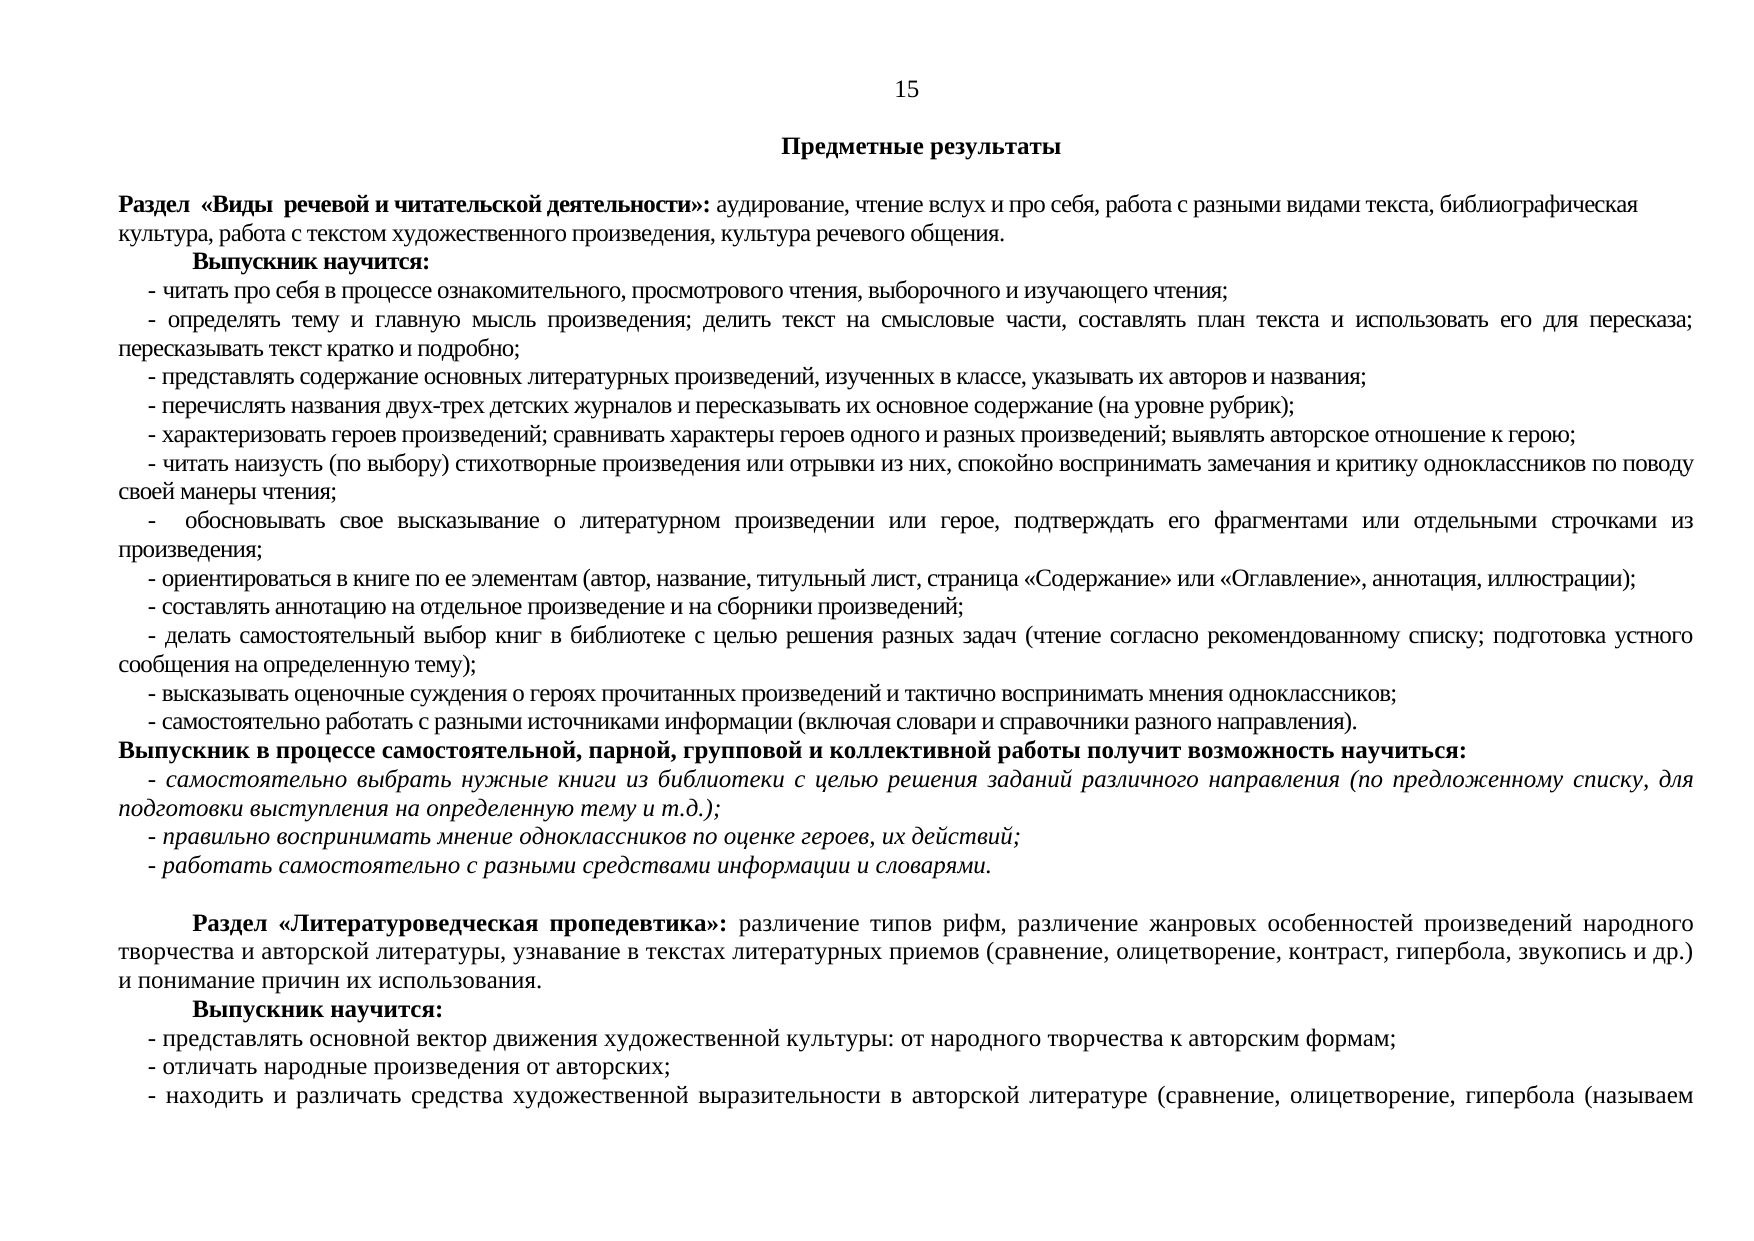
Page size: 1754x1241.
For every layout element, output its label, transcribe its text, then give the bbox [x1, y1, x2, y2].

text - представлять основной вектор движения художественной культуры: от народного творчества к авторским формам; [118, 1023, 1695, 1051]
text - самостоятельно работать с разными источниками информации (включая словари и справочники разного направления). [118, 706, 1695, 735]
text - составлять аннотацию на отдельное произведение и на сборники произведений; [118, 591, 1695, 620]
text - ориентироваться в книге по ее элементам (автор, название, титульный лист, страница «Содержание» или «Оглавление», аннотация, иллюстрации); [118, 563, 1695, 591]
text Выпускник научится: [118, 994, 1695, 1023]
text Выпускник научится: [192, 246, 1695, 275]
text - читать про себя в процессе ознакомительного, просмотрового чтения, выборочного и изучающего чтения; [118, 275, 1695, 304]
text - самостоятельно выбрать нужные книги из библиотеки с целью решения заданий различного направления (по предложенному списку, для подготовки выступления на определенную тему и т.д.); [118, 764, 1695, 821]
text Раздел «Литературоведческая пропедевтика»: различение типов рифм, различение жанровых особенностей произведений народного творчества и авторской литературы, узнавание в текстах литературных приемов (сравнение, олицетворение, контраст, гипербола, звукопись и др.) и понимание причин их использования. [118, 908, 1695, 994]
text - представлять содержание основных литературных произведений, изученных в классе, указывать их авторов и названия; [118, 361, 1695, 390]
text - правильно воспринимать мнение одноклассников по оценке героев, их действий; [118, 821, 1695, 850]
text - работать самостоятельно с разными средствами информации и словарями. [118, 850, 1695, 879]
text Предметные результаты [118, 131, 1695, 160]
text Выпускник в процессе самостоятельной, парной, групповой и коллективной работы получит возможность научиться: [118, 735, 1695, 764]
text - читать наизусть (по выбору) стихотворные произведения или отрывки из них, спокойно воспринимать замечания и критику одноклассников по поводу своей манеры чтения; [118, 448, 1695, 505]
text - определять тему и главную мысль произведения; делить текст на смысловые части, составлять план текста и использовать его для пересказа; пересказывать текст кратко и подробно; [118, 304, 1695, 361]
text - перечислять названия двух-трех детских журналов и пересказывать их основное содержание (на уровне рубрик); [118, 390, 1695, 419]
text Раздел «Виды речевой и читательской деятельности»: аудирование, чтение вслух и про себя, работа с разными видами текста, библиографическая культура, работа с текстом художественного произведения, культура речевого общения. [118, 189, 1695, 246]
text - обосновывать свое высказывание о литературном произведении или герое, подтверждать его фрагментами или отдельными строчками из произведения; [118, 505, 1695, 563]
text - характеризовать героев произведений; сравнивать характеры героев одного и разных произведений; выявлять авторское отношение к герою; [118, 419, 1695, 448]
text - высказывать оценочные суждения о героях прочитанных произведений и тактично воспринимать мнения одноклассников; [118, 678, 1695, 706]
text - отличать народные произведения от авторских; [118, 1051, 1695, 1080]
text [118, 1080, 1695, 1109]
text - делать самостоятельный выбор книг в библиотеке с целью решения разных задач (чтение согласно рекомендованному списку; подготовка устного сообщения на определенную тему); [118, 620, 1695, 678]
